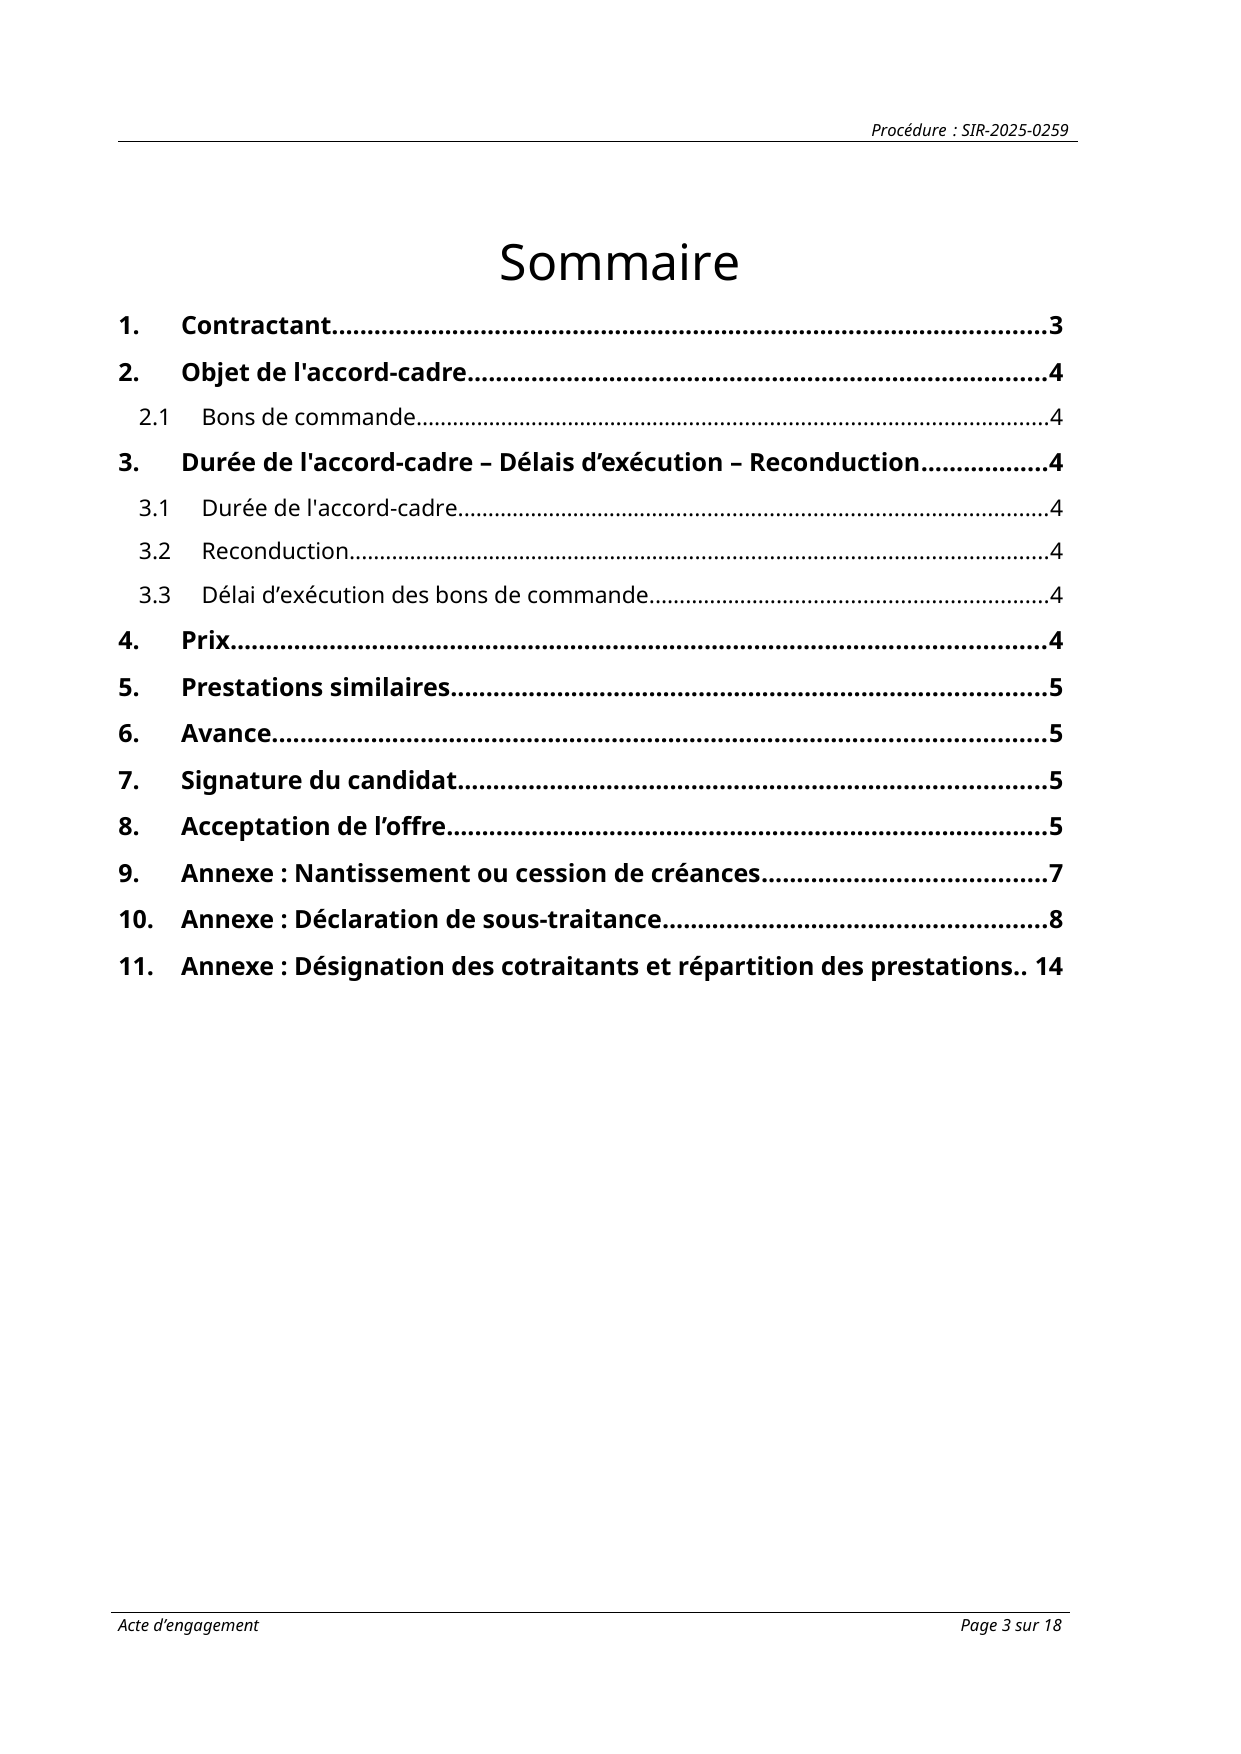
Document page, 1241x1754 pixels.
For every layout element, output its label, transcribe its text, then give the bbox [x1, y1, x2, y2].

text 9. Annexe : Nantissement ou cession de créances 7 [118, 856, 1122, 889]
text 7. Signature du candidat 5 [118, 762, 1122, 796]
text 2. Objet de l'accord-cadre 4 [118, 354, 1122, 389]
text 10. Annexe : Déclaration de sous-traitance 8 [118, 902, 1122, 936]
text 3.1 Durée de l'accord-cadre 4 [139, 491, 1122, 523]
text 1. Contractant 3 [118, 308, 1122, 342]
text 6. Avance 5 [118, 716, 1122, 750]
text 2.1 Bons de commande 4 [139, 401, 1122, 432]
text 11. Annexe : Désignation des cotraitants et répartition des prestations. 14 [118, 949, 1122, 983]
text 5. Prestations similaires 5 [118, 669, 1122, 703]
text 4. Prix 4 [118, 623, 1122, 657]
text 3. Durée de l'accord-cadre – Délais d’exécution – Reconduction 4 [118, 445, 1122, 479]
text Sommaire [118, 227, 1122, 296]
text 3.3 Délai d’exécution des bons de commande 4 [139, 579, 1122, 610]
text 3.2 Reconduction 4 [139, 535, 1122, 566]
text 8. Acceptation de l’offre 5 [118, 809, 1122, 843]
